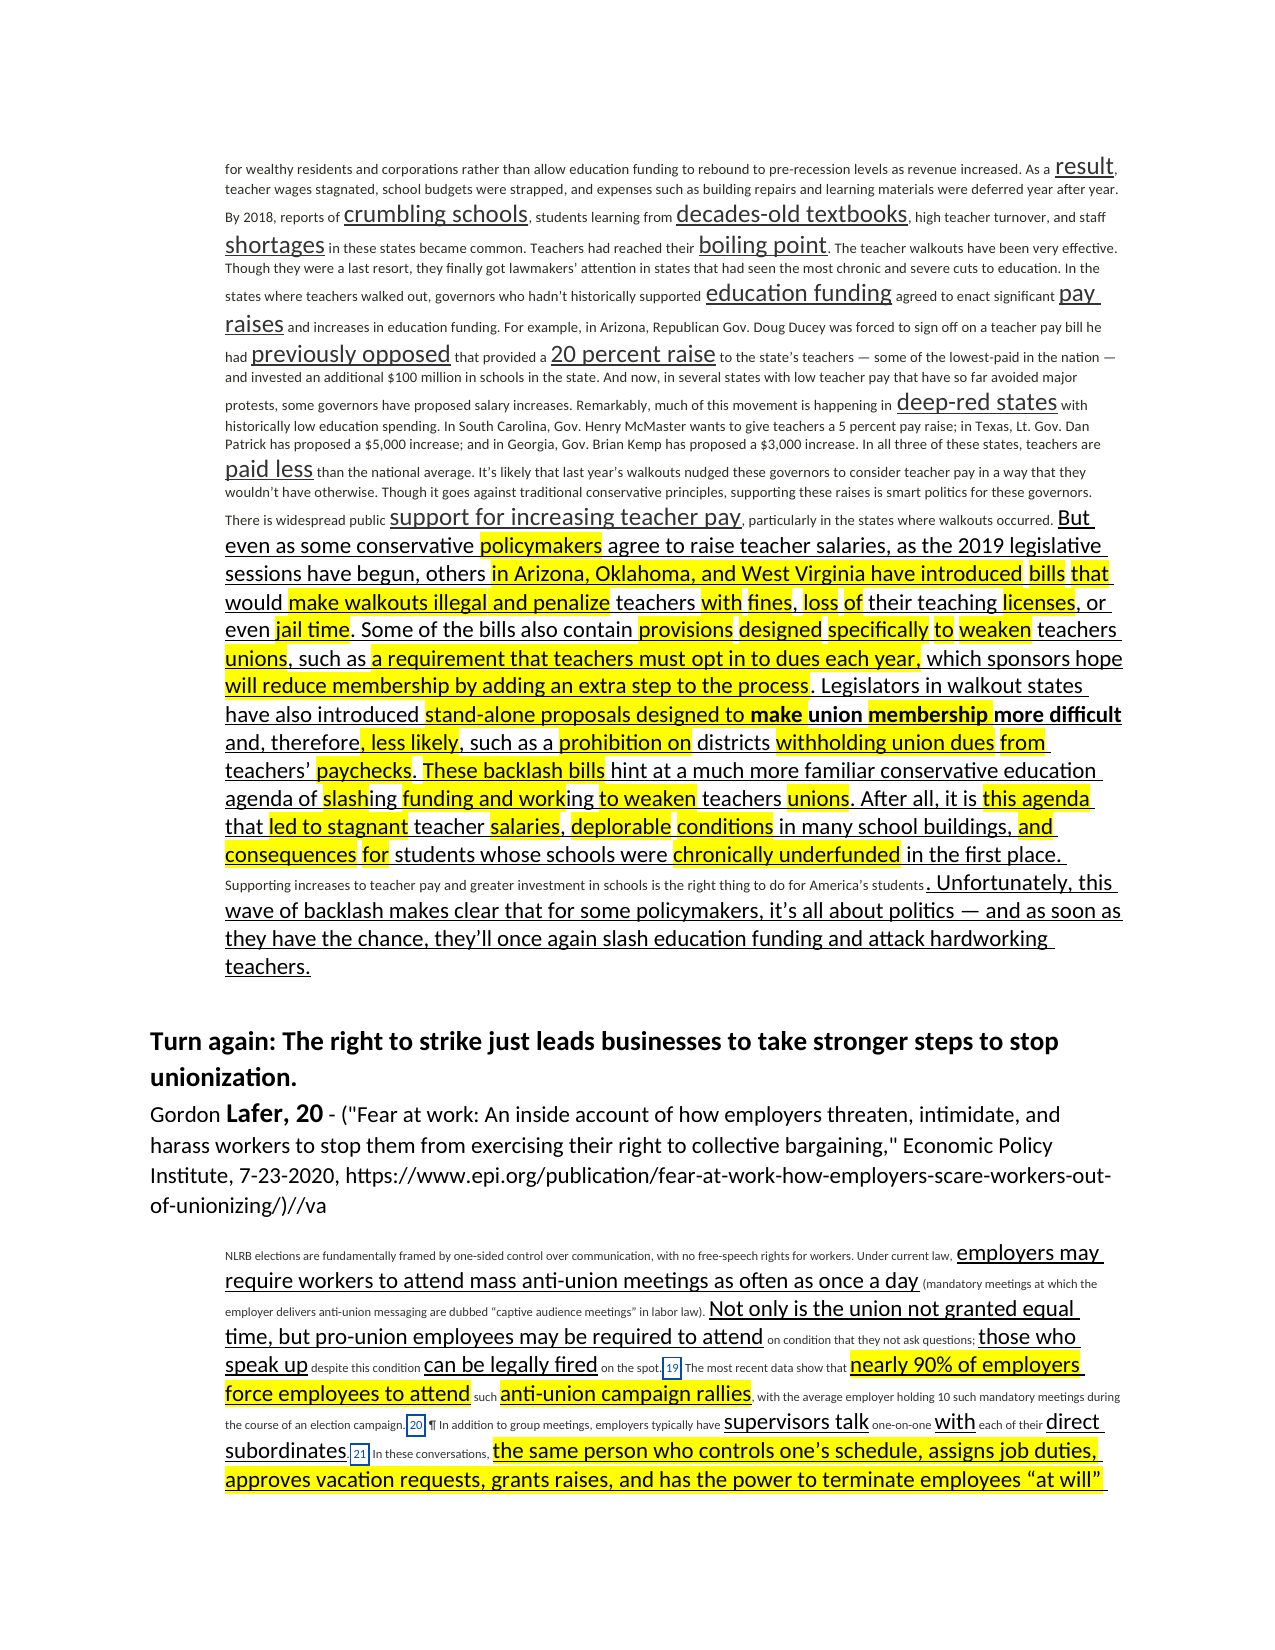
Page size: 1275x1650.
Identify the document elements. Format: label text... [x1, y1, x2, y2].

text Gordon Lafer, 20 - ("Fear at work: An inside account of how employers threaten, intimidate, and harass workers to stop them from exercising their right to collective bargaining," Economic Policy Institute, 7-23-2020, https://www.epi.org/publication/fear-at-work-how-employers-scare-workers-out-of-unionizing/)//va [150, 1096, 1125, 1219]
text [225, 1238, 1125, 1494]
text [225, 150, 1125, 980]
text Turn again: The right to strike just leads businesses to take stronger steps to stop unionization. [150, 1024, 1125, 1093]
